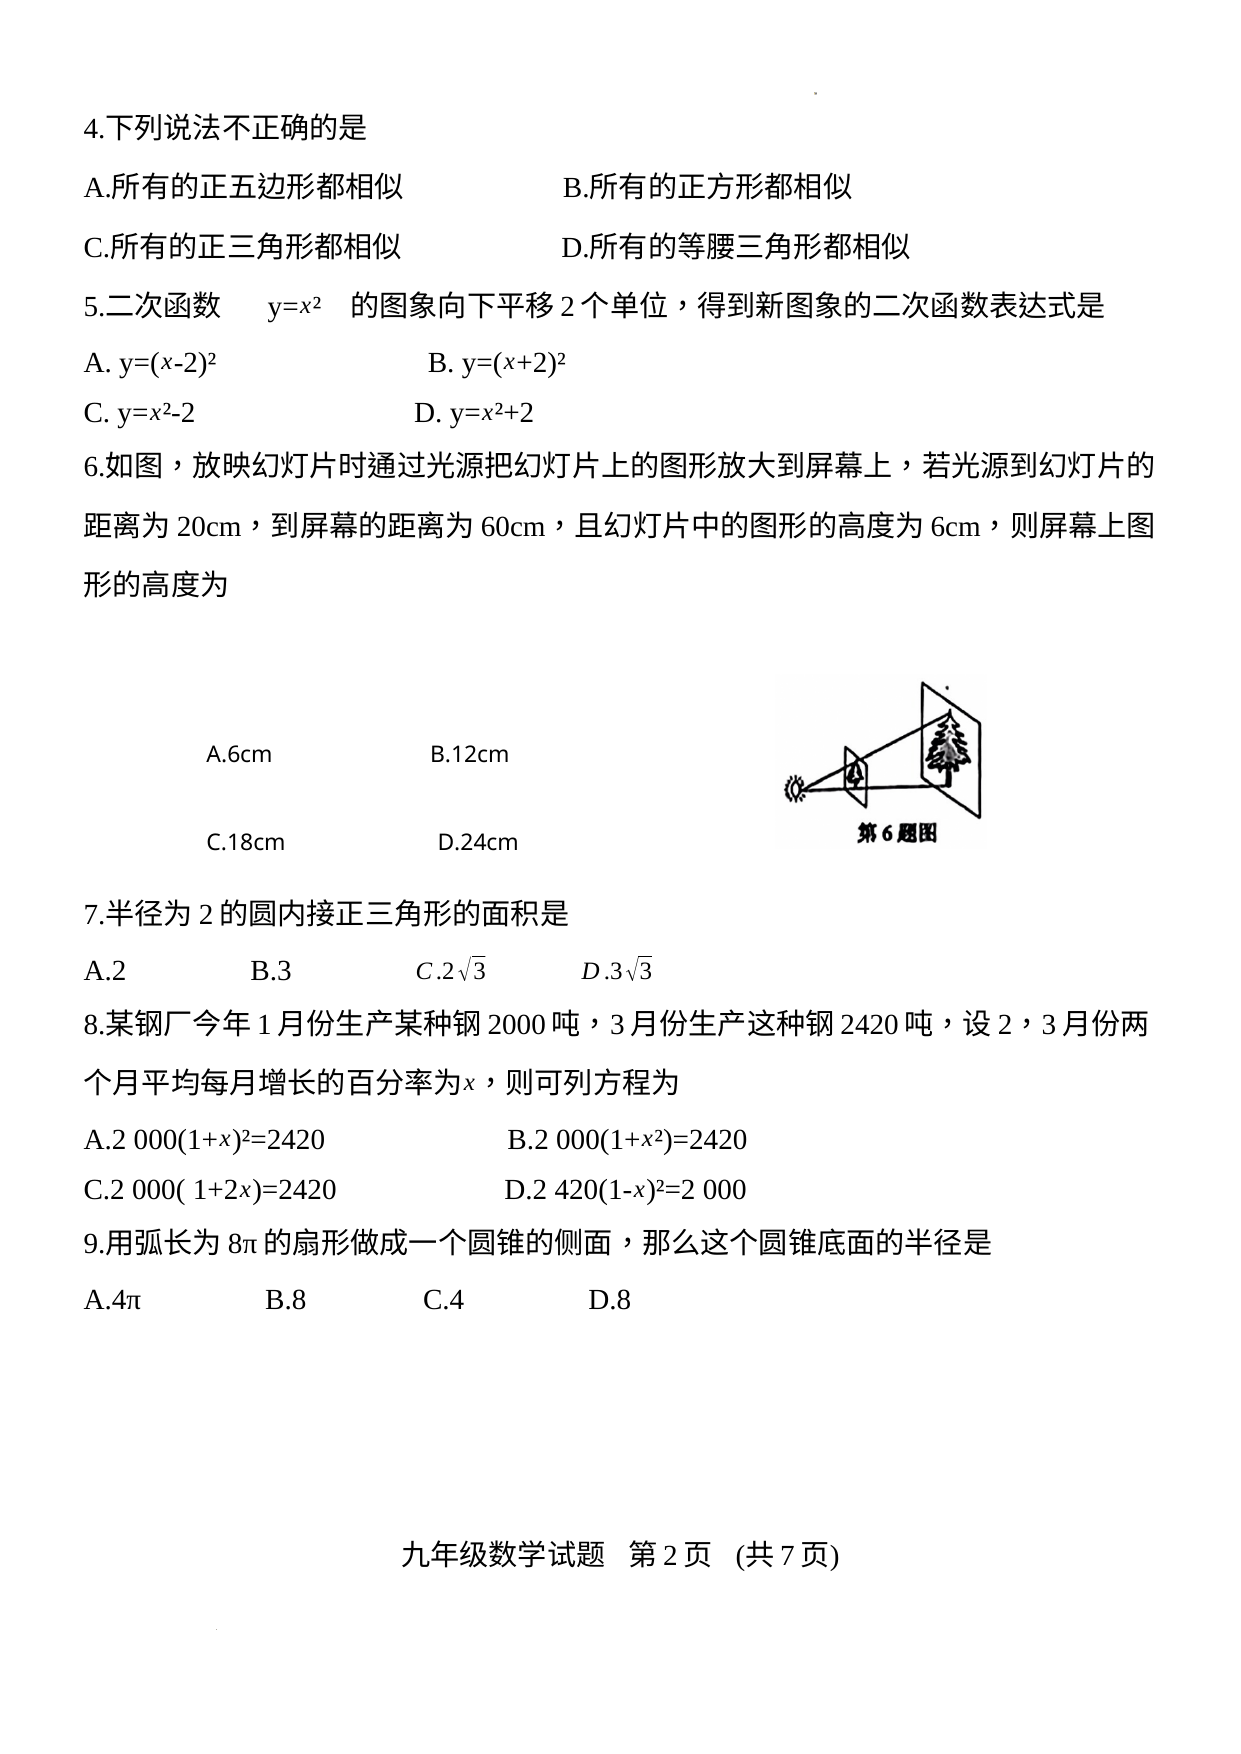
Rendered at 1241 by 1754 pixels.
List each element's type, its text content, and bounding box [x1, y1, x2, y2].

text C. y=²-2 D. y=²+2 [83, 395, 1157, 429]
text C.所有的正三角形都相似 D.所有的等腰三角形都相似 [83, 226, 1157, 266]
text 5.二次函数 y=² 的图象向下平移2个单位，得到新图象的二次函数表达式是 [83, 285, 1157, 325]
text 4.下列说法不正确的是 [83, 107, 1157, 147]
text 7.半径为2的圆内接正三角形的面积是 [83, 893, 1157, 933]
text C.2 000( 1+2)=2420 D.2 420(1-)²=2 000 [83, 1172, 1157, 1206]
picture [775, 674, 988, 849]
text 九年级数学试题 第2页 (共7页) [83, 1534, 1157, 1573]
text 8.某钢厂今年1月份生产某种钢2000吨，3月份生产这种钢2420吨，设2，3月份两个月平均每月增长的百分率为，则可列方程为 [83, 1003, 1157, 1102]
text A.4π B.8 C.4 D.8 [83, 1282, 1157, 1316]
text 9.用弧长为8π的扇形做成一个圆锥的侧面，那么这个圆锥底面的半径是 [83, 1223, 1157, 1262]
text A. y=(-2)² B. y=(+2)² [83, 345, 1157, 378]
text A.2 B.3 [83, 953, 1157, 986]
text 6.如图，放映幻灯片时通过光源把幻灯片上的图形放大到屏幕上，若光源到幻灯片的距离为20cm，到屏幕的距离为60cm，且幻灯片中的图形的高度为6cm，则屏幕上图形的高度为 [83, 445, 1157, 604]
text A.2 000(1+)²=2420 B.2 000(1+²)=2420 [83, 1122, 1157, 1156]
text A.所有的正五边形都相似 B.所有的正方形都相似 [83, 166, 1157, 206]
